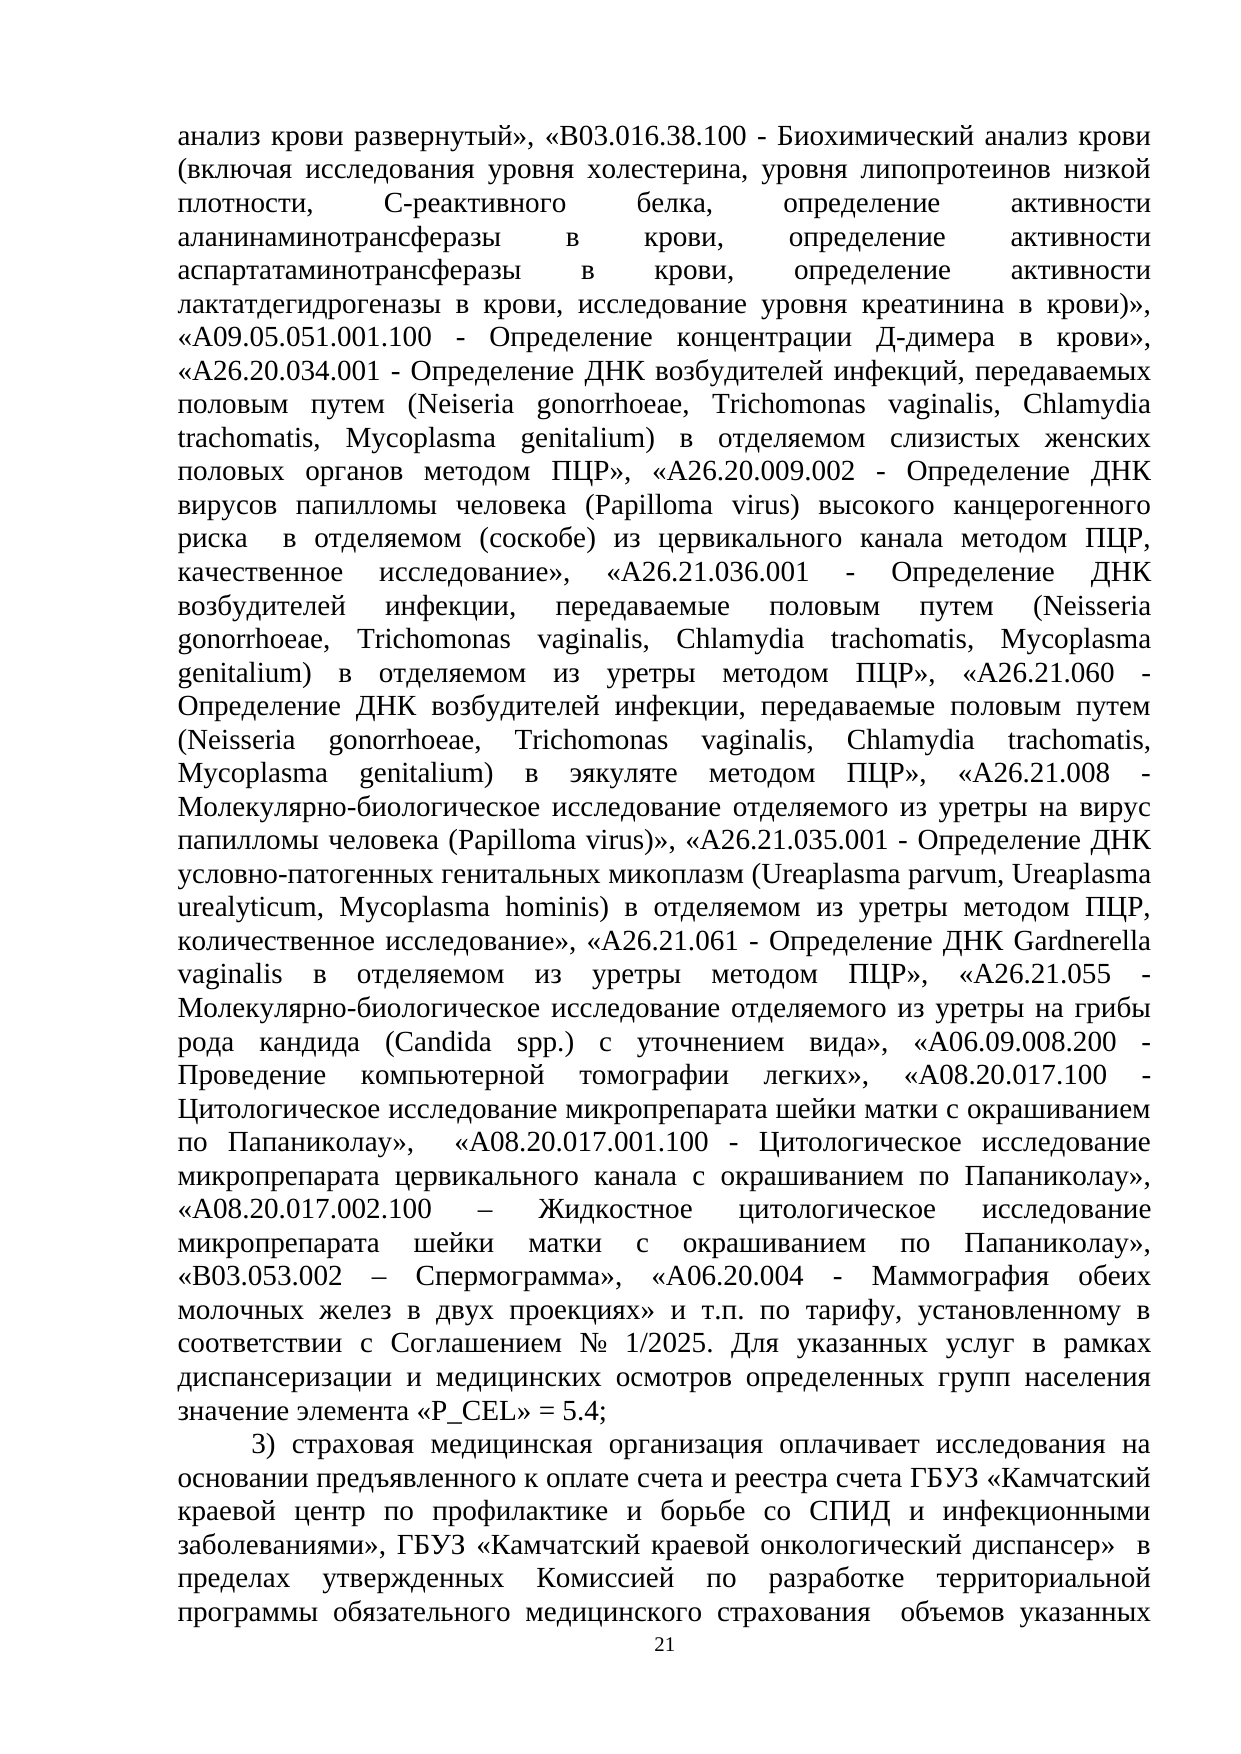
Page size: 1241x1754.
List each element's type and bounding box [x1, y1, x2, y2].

text [177, 118, 1152, 1426]
text [177, 1426, 1152, 1627]
